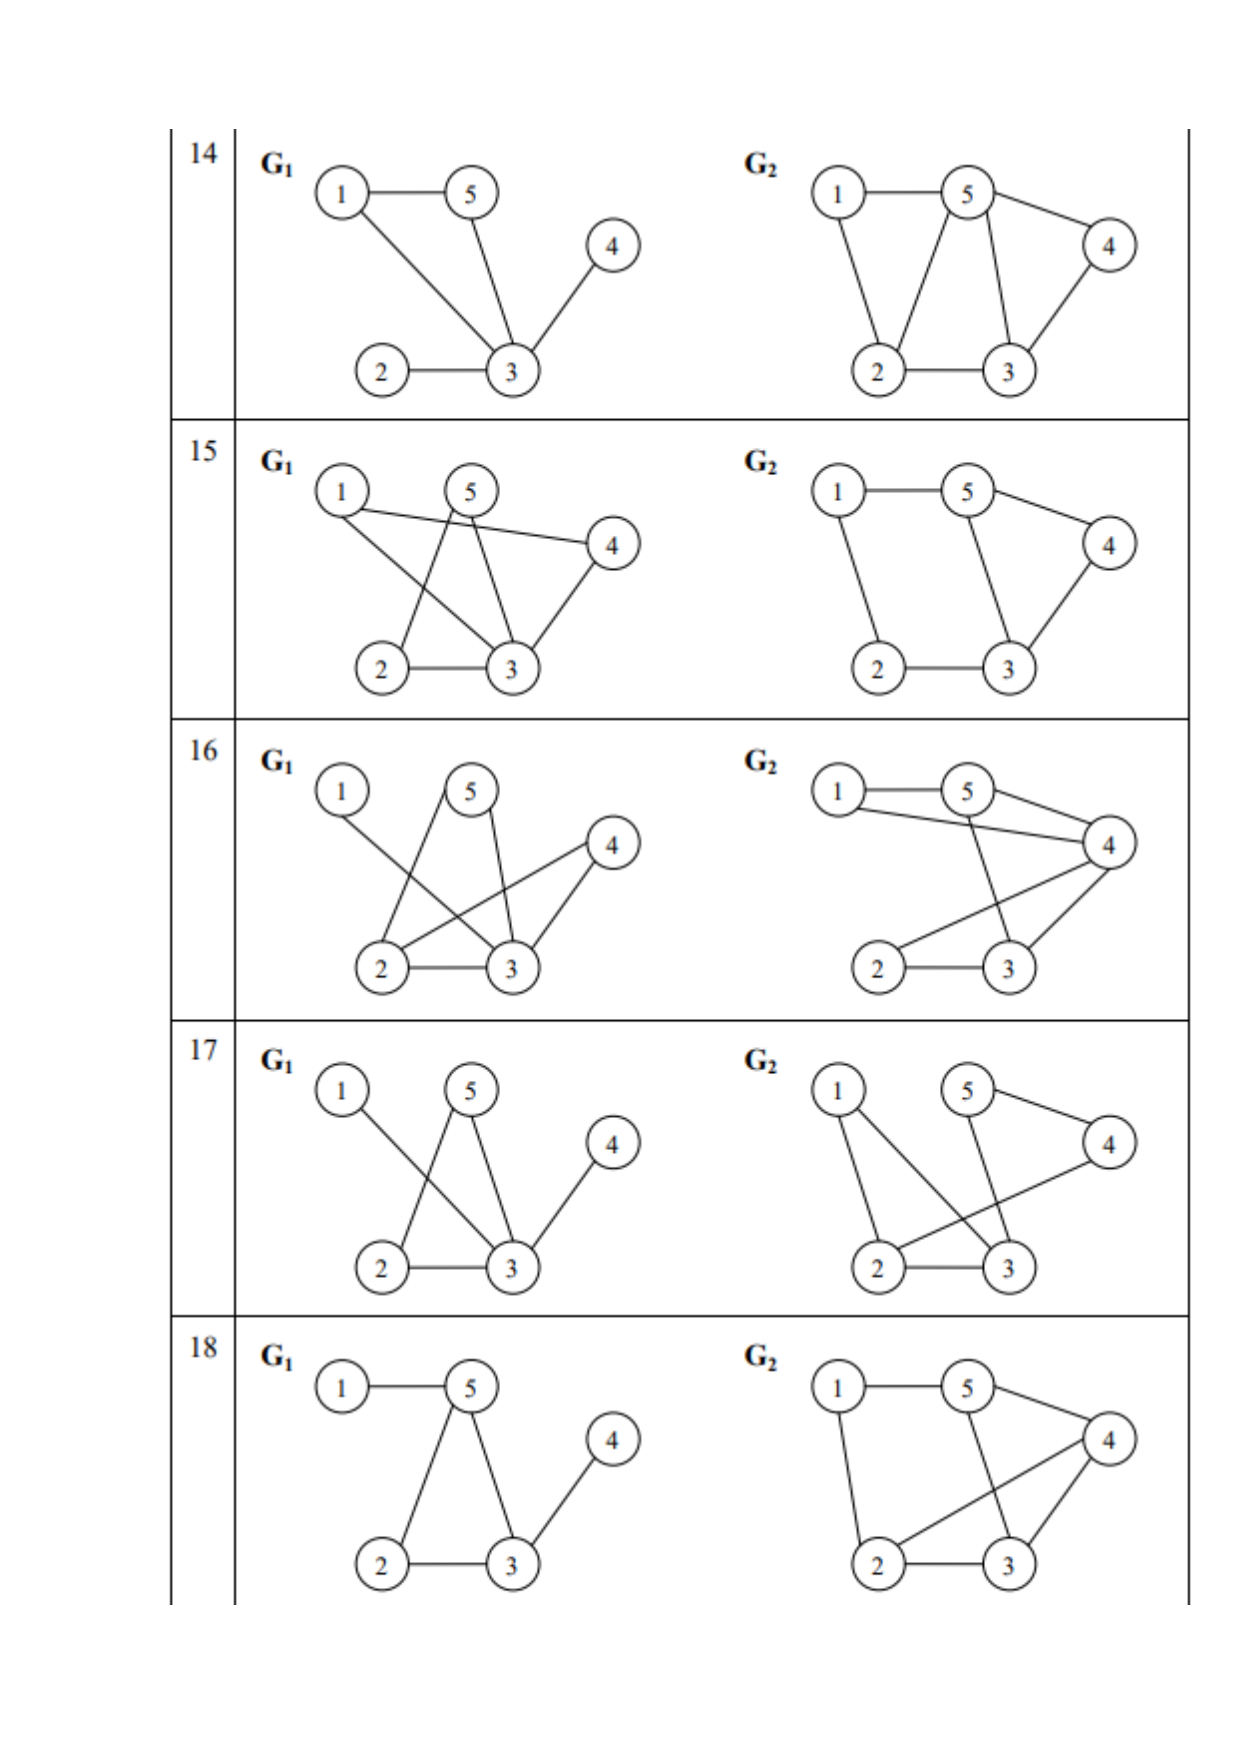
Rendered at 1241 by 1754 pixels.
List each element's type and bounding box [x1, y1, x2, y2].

picture [152, 129, 1208, 1605]
